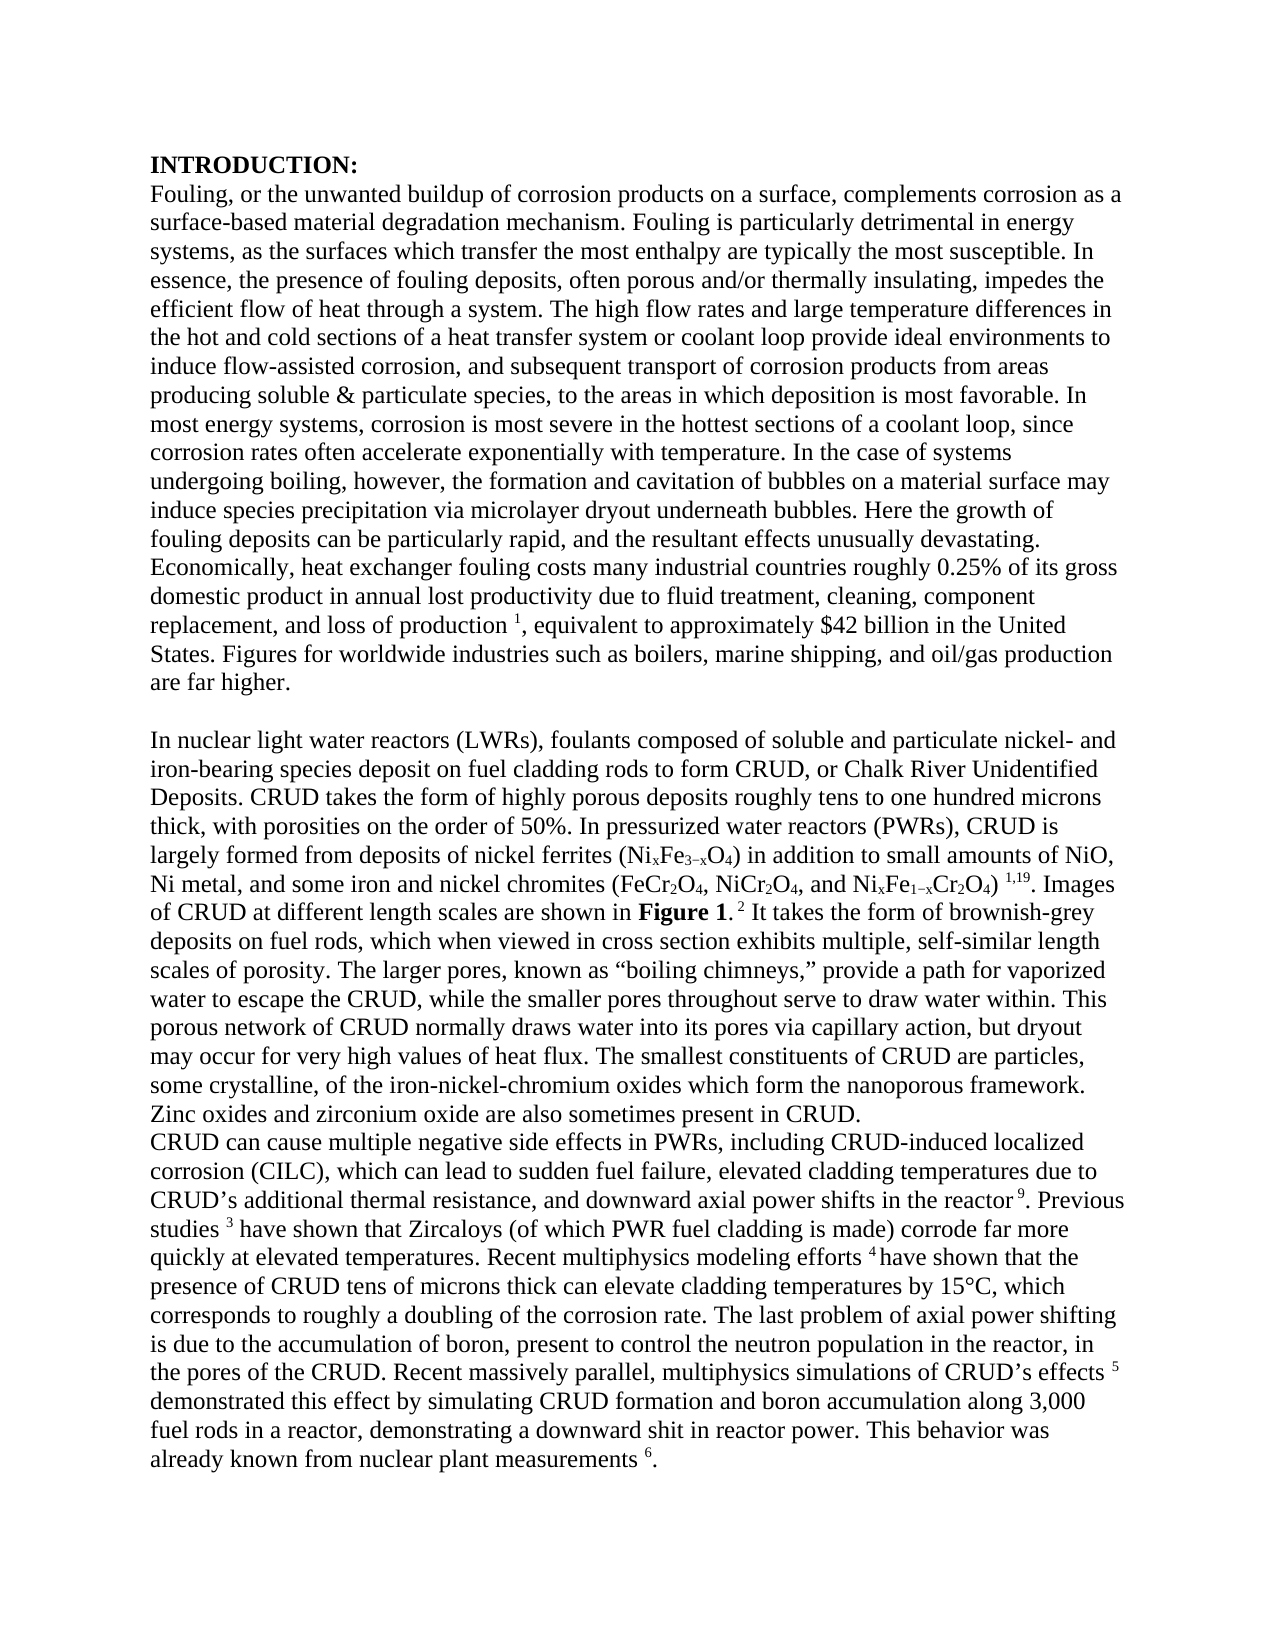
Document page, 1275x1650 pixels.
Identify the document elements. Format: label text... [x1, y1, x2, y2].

text INTRODUCTION: [150, 150, 1125, 179]
text CRUD can cause multiple negative side effects in PWRs, including CRUD-induced localized corrosion (CILC), which can lead to sudden fuel failure, elevated cladding temperatures due to CRUD’s additional thermal resistance, and downward axial power shifts in the reactor 9. Previous studies 3 have shown that Zircaloys (of which PWR fuel cladding is made) corrode far more quickly at elevated temperatures. Recent multiphysics modeling efforts 4 have shown that the presence of CRUD tens of microns thick can elevate cladding temperatures by 15°C, which corresponds to roughly a doubling of the corrosion rate. The last problem of axial power shifting is due to the accumulation of boron, present to control the neutron population in the reactor, in the pores of the CRUD. Recent massively parallel, multiphysics simulations of CRUD’s effects 5 demonstrated this effect by simulating CRUD formation and boron accumulation along 3,000 fuel rods in a reactor, demonstrating a downward shit in reactor power. This behavior was already known from nuclear plant measurements 6. [150, 1127, 1125, 1472]
text Fouling, or the unwanted buildup of corrosion products on a surface, complements corrosion as a surface-based material degradation mechanism. Fouling is particularly detrimental in energy systems, as the surfaces which transfer the most enthalpy are typically the most susceptible. In essence, the presence of fouling deposits, often porous and/or thermally insulating, impedes the efficient flow of heat through a system. The high flow rates and large temperature differences in the hot and cold sections of a heat transfer system or coolant loop provide ideal environments to induce flow-assisted corrosion, and subsequent transport of corrosion products from areas producing soluble & particulate species, to the areas in which deposition is most favorable. In most energy systems, corrosion is most severe in the hottest sections of a coolant loop, since corrosion rates often accelerate exponentially with temperature. In the case of systems undergoing boiling, however, the formation and cavitation of bubbles on a material surface may induce species precipitation via microlayer dryout underneath bubbles. Here the growth of fouling deposits can be particularly rapid, and the resultant effects unusually devastating. Economically, heat exchanger fouling costs many industrial countries roughly 0.25% of its gross domestic product in annual lost productivity due to fluid treatment, cleaning, component replacement, and loss of production 1, equivalent to approximately $42 billion in the United States. Figures for worldwide industries such as boilers, marine shipping, and oil/gas production are far higher. [150, 179, 1125, 696]
text In nuclear light water reactors (LWRs), foulants composed of soluble and particulate nickel- and iron-bearing species deposit on fuel cladding rods to form CRUD, or Chalk River Unidentified Deposits. CRUD takes the form of highly porous deposits roughly tens to one hundred microns thick, with porosities on the order of 50%. In pressurized water reactors (PWRs), CRUD is largely formed from deposits of nickel ferrites (NixFe3−xO4) in addition to small amounts of NiO, Ni metal, and some iron and nickel chromites (FeCr2O4, NiCr2O4, and NixFe1−xCr2O4) 1,19. Images of CRUD at different length scales are shown in Figure 1. 2 It takes the form of brownish-grey deposits on fuel rods, which when viewed in cross section exhibits multiple, self-similar length scales of porosity. The larger pores, known as “boiling chimneys,” provide a path for vaporized water to escape the CRUD, while the smaller pores throughout serve to draw water within. This porous network of CRUD normally draws water into its pores via capillary action, but dryout may occur for very high values of heat flux. The smallest constituents of CRUD are particles, some crystalline, of the iron-nickel-chromium oxides which form the nanoporous framework. Zinc oxides and zirconium oxide are also sometimes present in CRUD. [150, 725, 1125, 1127]
